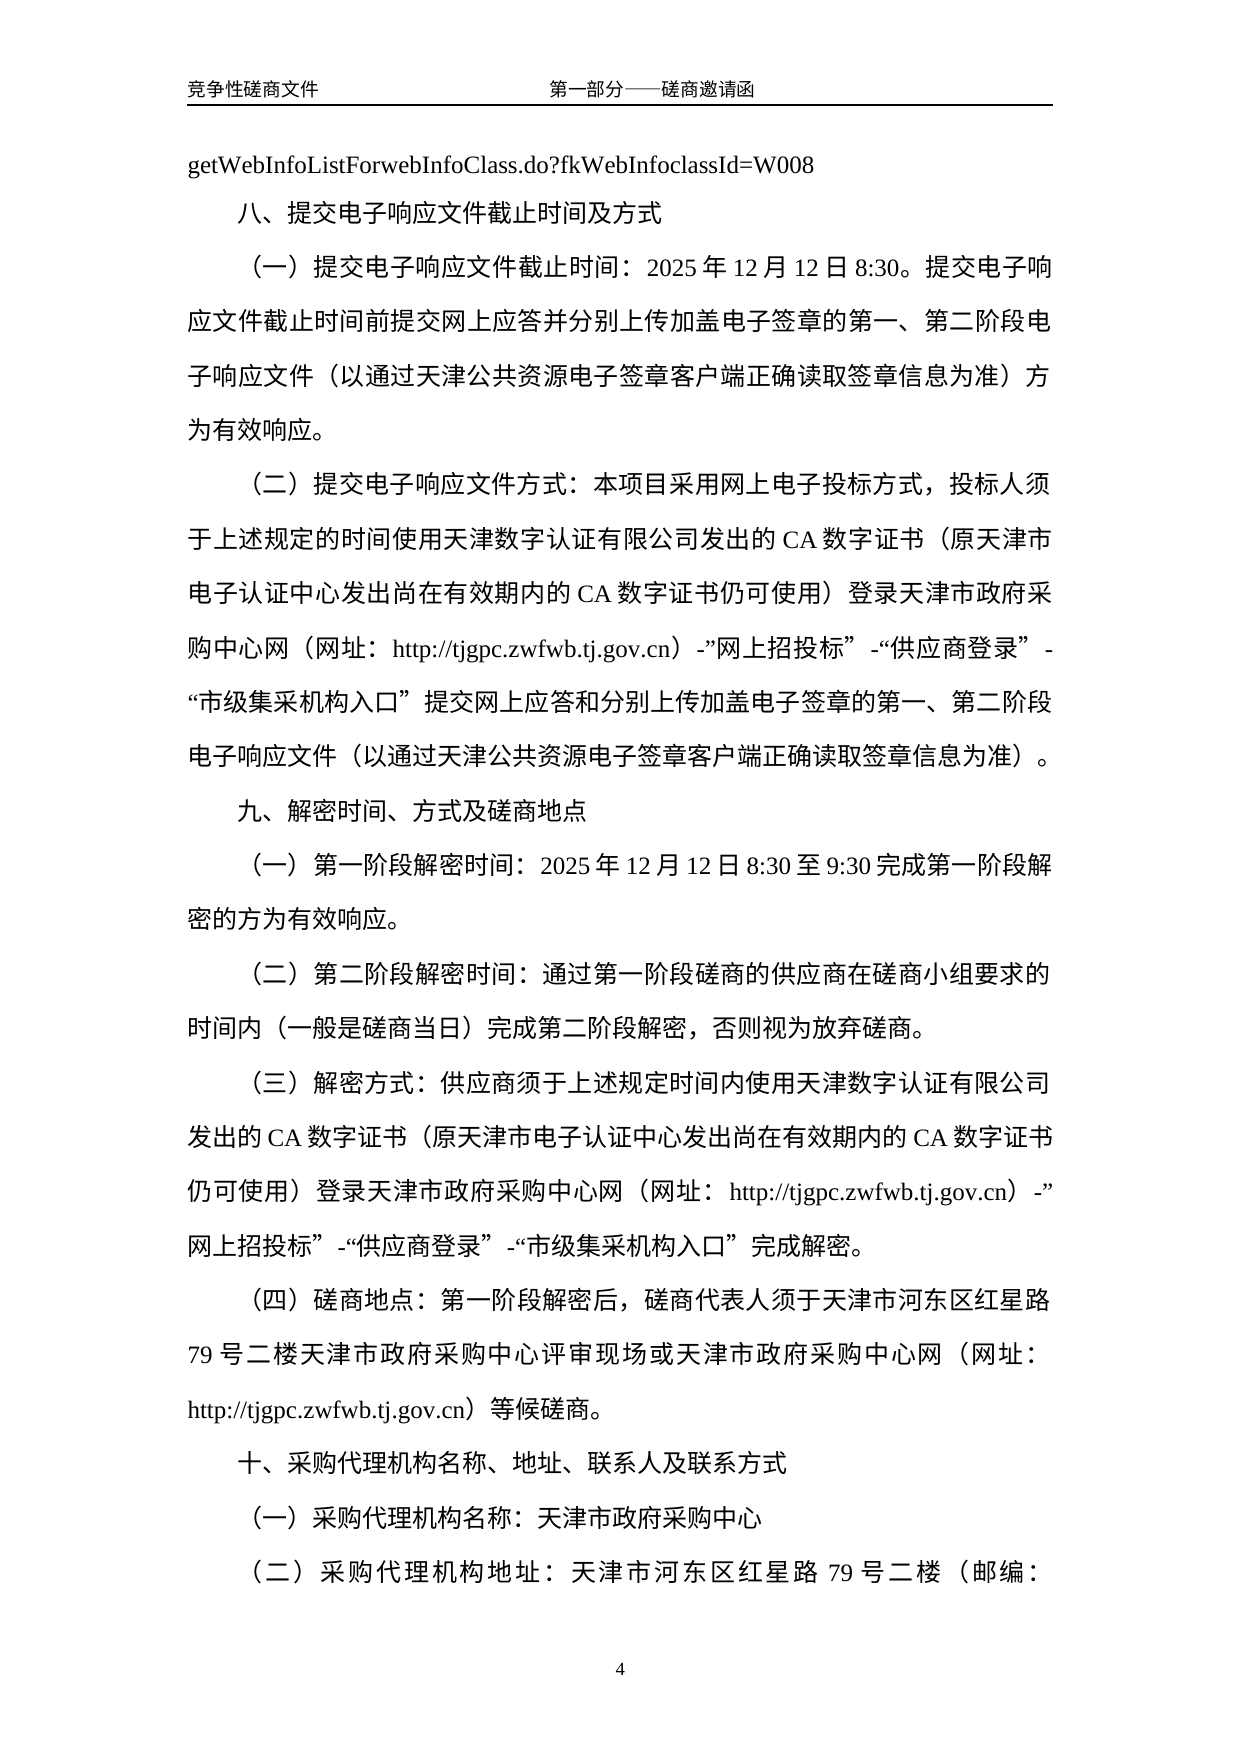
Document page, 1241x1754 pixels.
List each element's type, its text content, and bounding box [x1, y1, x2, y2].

text （三）解密方式：供应商须于上述规定时间内使用天津数字认证有限公司发出的CA数字证书（原天津市电子认证中心发出尚在有效期内的CA数字证书仍可使用）登录天津市政府采购中心网（网址：http://tjgpc.zwfwb.tj.gov.cn）-”网上招投标”-“供应商登录”-“市级集采机构入口”完成解密。 [187, 1063, 1053, 1262]
text （一）采购代理机构名称：天津市政府采购中心 [187, 1498, 1053, 1534]
text 九、解密时间、方式及磋商地点 [187, 791, 1053, 827]
text （四）磋商地点：第一阶段解密后，磋商代表人须于天津市河东区红星路79号二楼天津市政府采购中心评审现场或天津市政府采购中心网（网址：http://tjgpc.zwfwb.tj.gov.cn）等候磋商。 [187, 1281, 1053, 1426]
text 十、采购代理机构名称、地址、联系人及联系方式 [187, 1444, 1053, 1480]
text （一）第一阶段解密时间：2025年12月12日8:30至9:30完成第一阶段解密的方为有效响应。 [187, 846, 1053, 936]
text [187, 1552, 1053, 1589]
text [187, 150, 1053, 179]
text （一）提交电子响应文件截止时间：2025年12月12日8:30。提交电子响应文件截止时间前提交网上应答并分别上传加盖电子签章的第一、第二阶段电子响应文件（以通过天津公共资源电子签章客户端正确读取签章信息为准）方为有效响应。 [187, 247, 1053, 447]
text （二）提交电子响应文件方式：本项目采用网上电子投标方式，投标人须于上述规定的时间使用天津数字认证有限公司发出的CA数字证书（原天津市电子认证中心发出尚在有效期内的CA数字证书仍可使用）登录天津市政府采购中心网（网址：http://tjgpc.zwfwb.tj.gov.cn）-”网上招投标”-“供应商登录”-“市级集采机构入口”提交网上应答和分别上传加盖电子签章的第一、第二阶段电子响应文件（以通过天津公共资源电子签章客户端正确读取签章信息为准）。 [187, 465, 1053, 773]
text （二）第二阶段解密时间：通过第一阶段磋商的供应商在磋商小组要求的时间内（一般是磋商当日）完成第二阶段解密，否则视为放弃磋商。 [187, 954, 1053, 1045]
text 八、提交电子响应文件截止时间及方式 [187, 193, 1053, 229]
